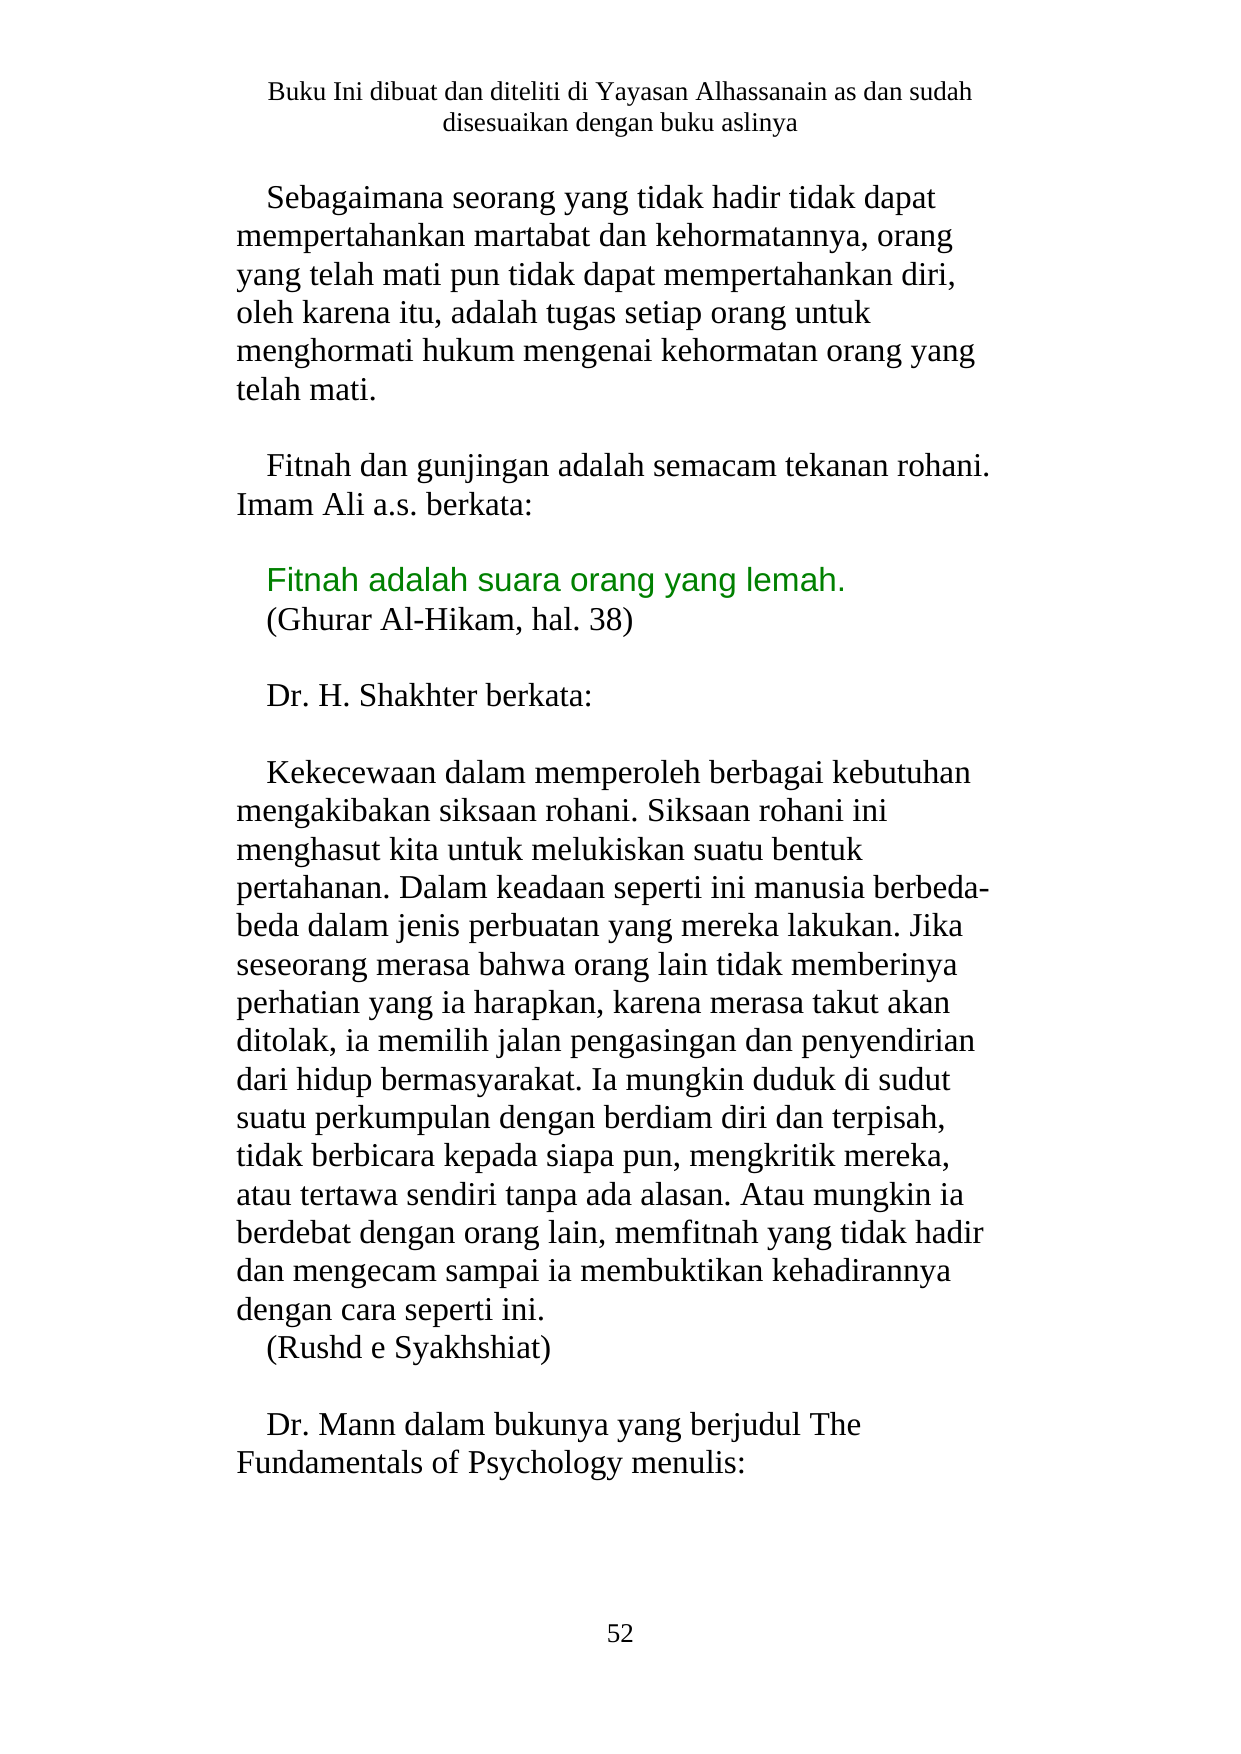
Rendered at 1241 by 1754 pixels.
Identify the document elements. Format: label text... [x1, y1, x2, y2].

text Sebagaimana seorang yang tidak hadir tidak dapat mempertahankan martabat dan kehormatannya, orang yang telah mati pun tidak dapat mempertahankan diri, oleh karena itu, adalah tugas setiap orang untuk menghormati hukum mengenai kehormatan orang yang telah mati. [236, 177, 1004, 407]
text Dr. Mann dalam bukunya yang berjudul The Fundamentals of Psychology menulis: [236, 1404, 1004, 1481]
text Fitnah adalah suara orang yang lemah. [236, 561, 1004, 599]
text (Rushd e Syakhshiat) [236, 1327, 1004, 1366]
text Fitnah dan gunjingan adalah semacam tekanan rohani. Imam Ali a.s. berkata: [236, 446, 1004, 522]
text Dr. H. Shakhter berkata: [236, 676, 1004, 714]
text Kekecewaan dalam memperoleh berbagai kebutuhan mengakibakan siksaan rohani. Siksaan rohani ini menghasut kita untuk melukiskan suatu bentuk pertahanan. Dalam keadaan seperti ini manusia berbeda-beda dalam jenis perbuatan yang mereka lakukan. Jika seseorang merasa bahwa orang lain tidak memberinya perhatian yang ia harapkan, karena merasa takut akan ditolak, ia memilih jalan pengasingan dan penyendirian dari hidup bermasyarakat. Ia mungkin duduk di sudut suatu perkumpulan dengan berdiam diri dan terpisah, tidak berbicara kepada siapa pun, mengkritik mereka, atau tertawa sendiri tanpa ada alasan. Atau mungkin ia berdebat dengan orang lain, memfitnah yang tidak hadir dan mengecam sampai ia membuktikan kehadirannya dengan cara seperti ini. [236, 752, 1004, 1327]
text (Ghurar Al-Hikam, hal. 38) [236, 599, 1004, 637]
